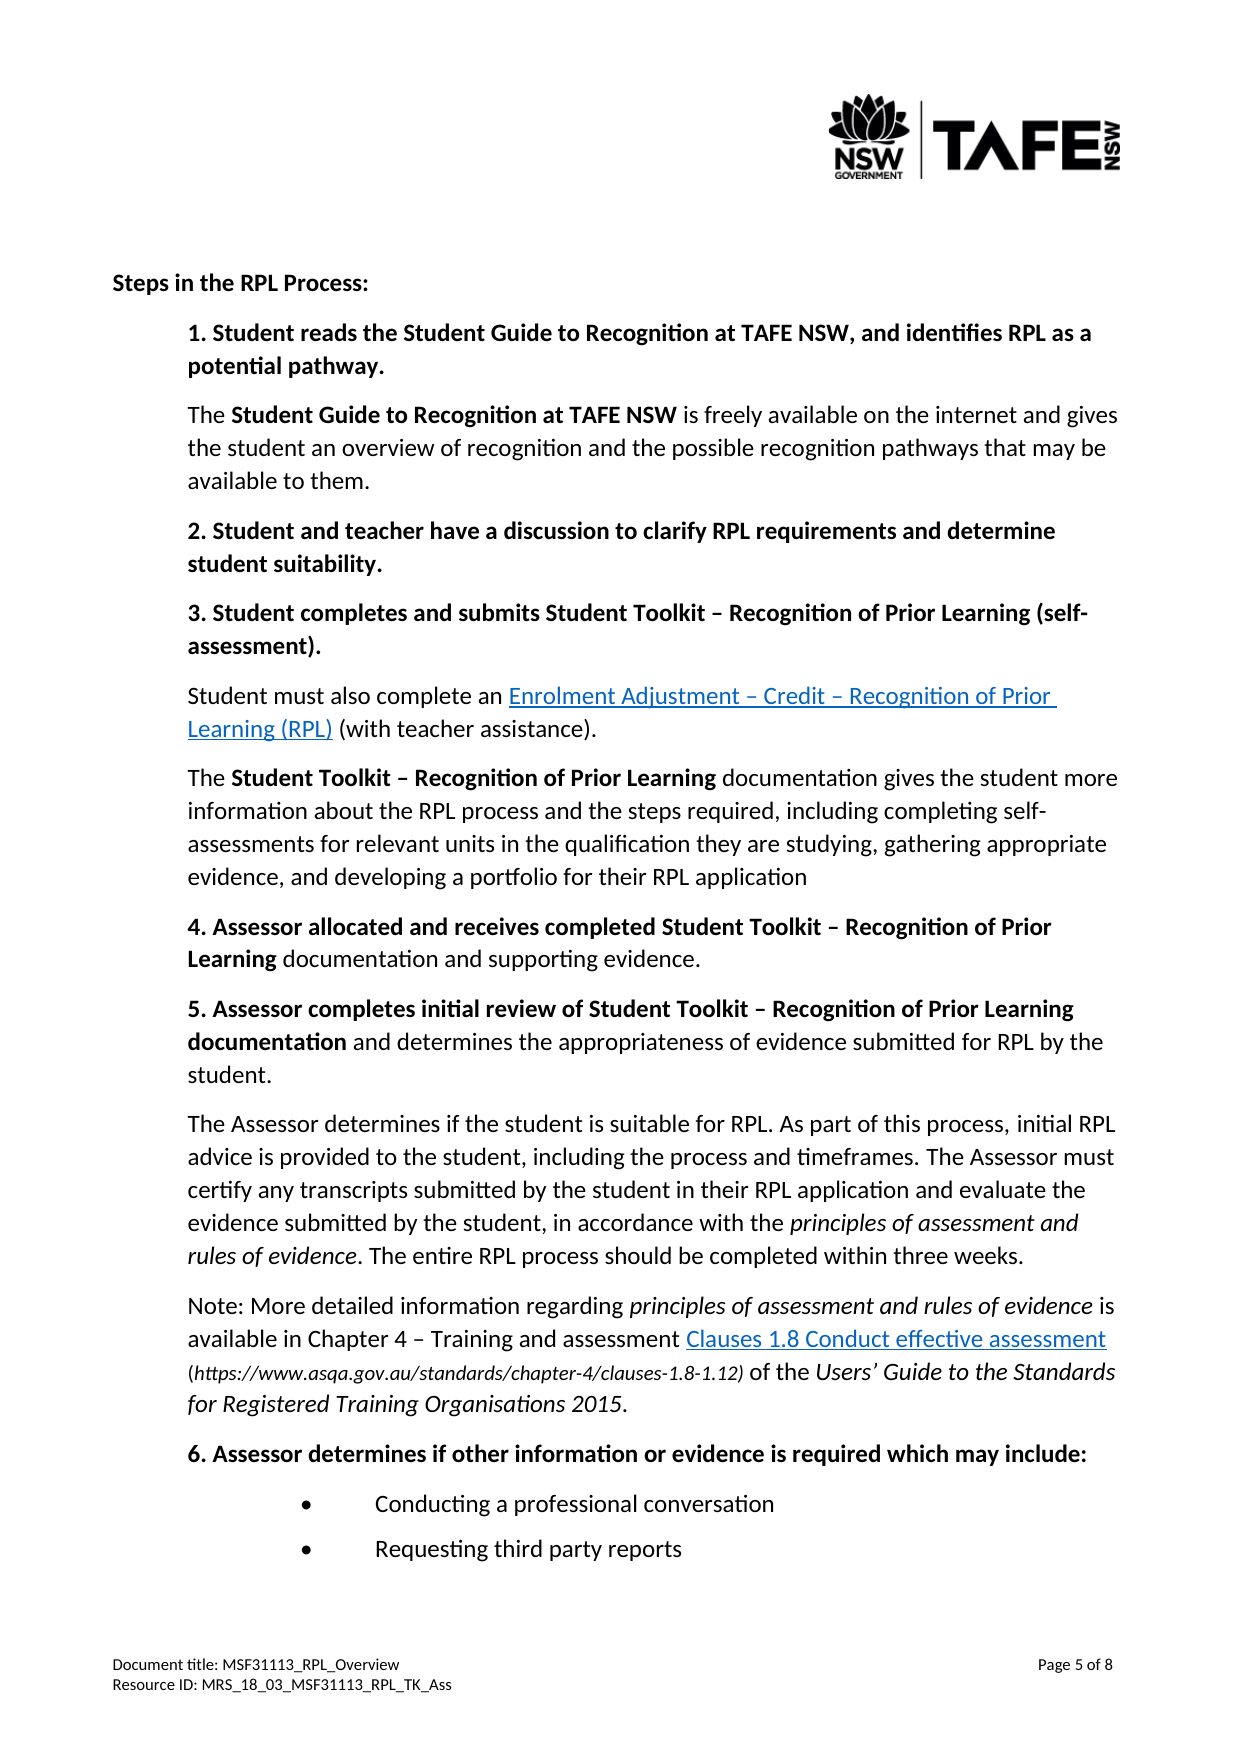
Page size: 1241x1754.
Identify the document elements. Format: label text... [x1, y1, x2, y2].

text 5. Assessor completes initial review of Student Toolkit – Recognition of Prior Learning documentation and determines the appropriateness of evidence submitted for RPL by the student. [187, 993, 1128, 1089]
text The Assessor determines if the student is suitable for RPL. As part of this process, initial RPL advice is provided to the student, including the process and timeframes. The Assessor must certify any transcripts submitted by the student in their RPL application and evaluate the evidence submitted by the student, in accordance with the principles of assessment and rules of evidence. The entire RPL process should be completed within three weeks. [187, 1108, 1128, 1271]
text Steps in the RPL Process: [112, 267, 1128, 298]
text 6. Assessor determines if other information or evidence is required which may include: [187, 1438, 1128, 1469]
text Student must also complete an Enrolment Adjustment – Credit – Recognition of Prior Learning (RPL) (with teacher assistance). [187, 680, 1128, 743]
list Conducting a professional conversation [300, 1488, 1128, 1518]
text 3. Student completes and submits Student Toolkit – Recognition of Prior Learning (self-assessment). [187, 597, 1128, 661]
text Note: More detailed information regarding principles of assessment and rules of evidence is available in Chapter 4 – Training and assessment Clauses 1.8 Conduct effective assessment (https://www.asqa.gov.au/standards/chapter-4/clauses-1.8-1.12) of the Users’ Guide to the Standards for Registered Training Organisations 2015. [187, 1290, 1128, 1419]
text The Student Toolkit – Recognition of Prior Learning documentation gives the student more information about the RPL process and the steps required, including completing self-assessments for relevant units in the qualification they are studying, gathering appropriate evidence, and developing a portfolio for their RPL application [187, 762, 1128, 892]
text The Student Guide to Recognition at TAFE NSW is freely available on the internet and gives the student an overview of recognition and the possible recognition pathways that may be available to them. [187, 399, 1128, 496]
picture [828, 94, 1120, 179]
text 2. Student and teacher have a discussion to clarify RPL requirements and determine student suitability. [187, 515, 1128, 578]
text 4. Assessor allocated and receives completed Student Toolkit – Recognition of Prior Learning documentation and supporting evidence. [187, 911, 1128, 974]
list Requesting third party reports [300, 1533, 1128, 1564]
text 1. Student reads the Student Guide to Recognition at TAFE NSW, and identifies RPL as a potential pathway. [187, 317, 1128, 380]
